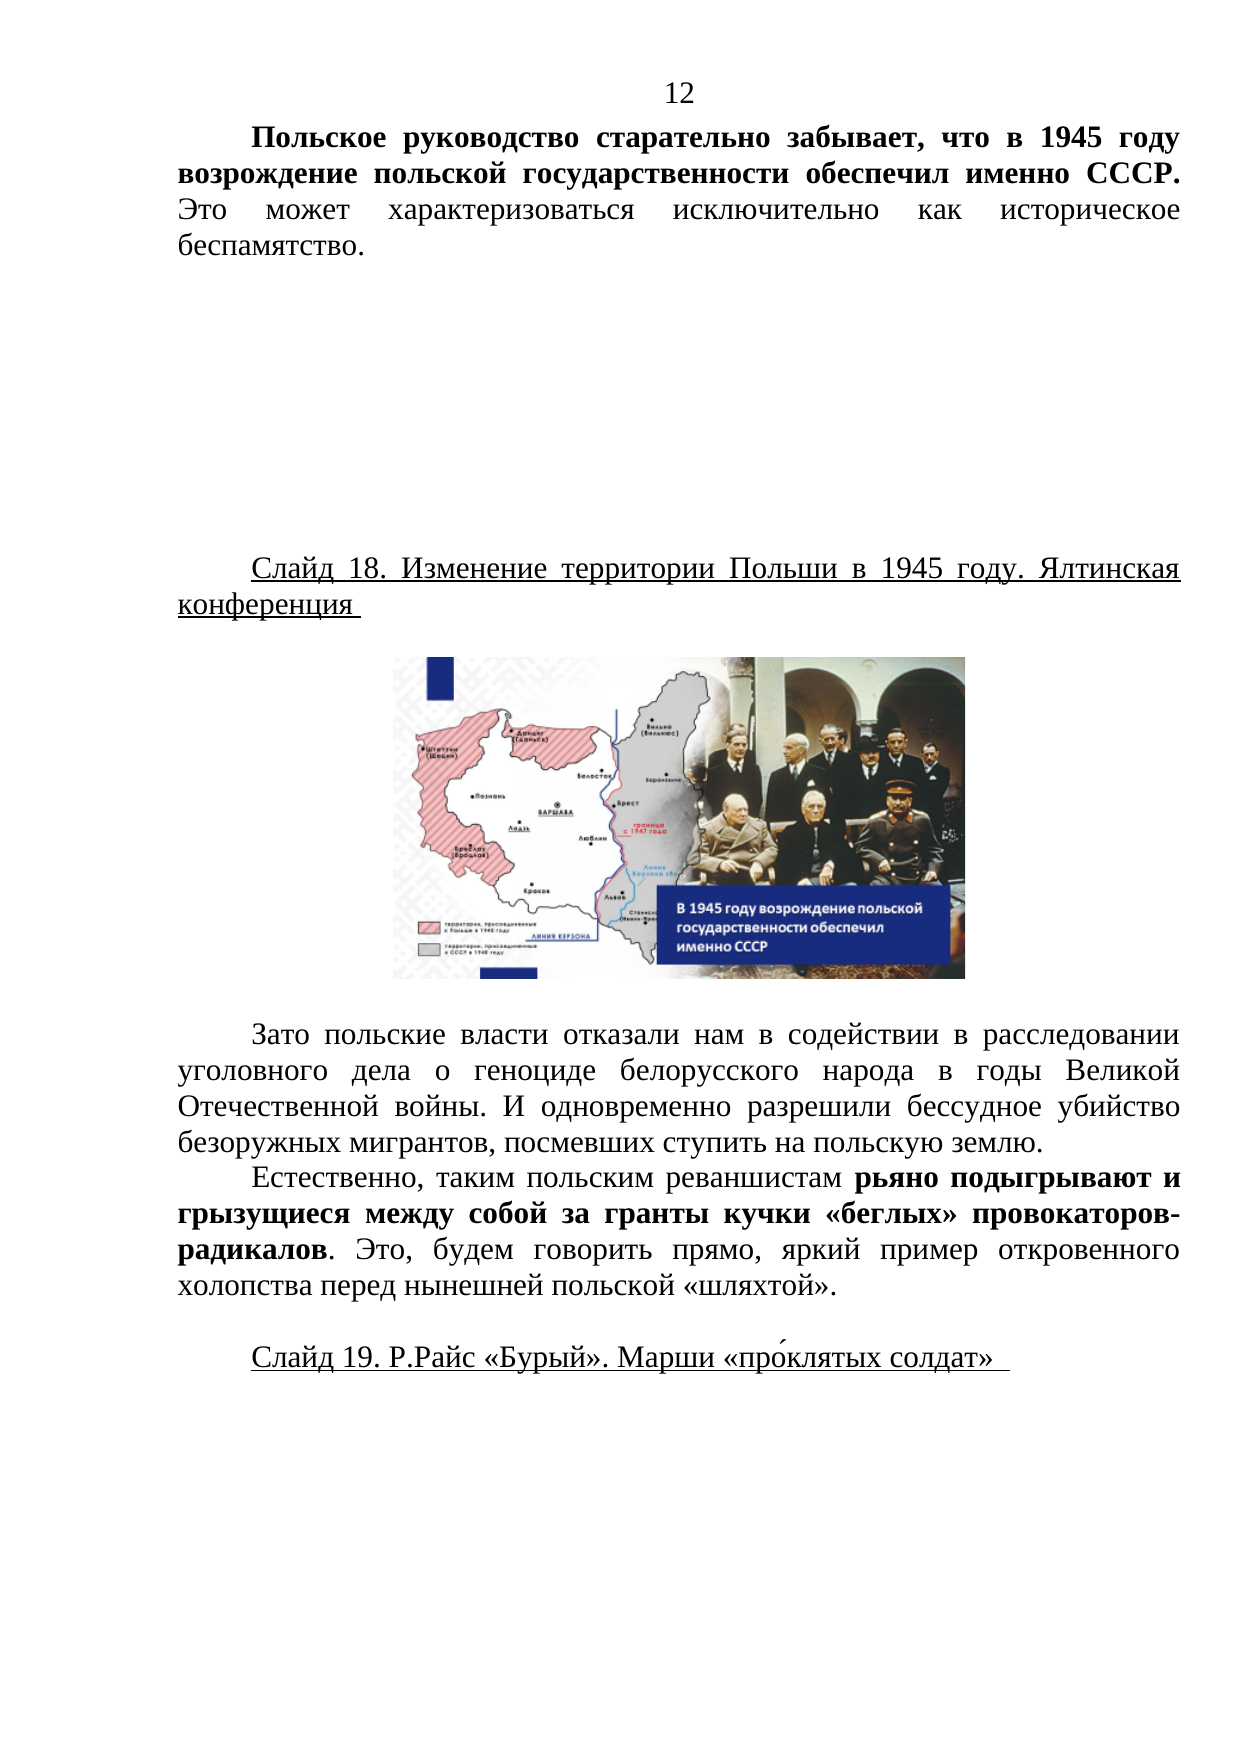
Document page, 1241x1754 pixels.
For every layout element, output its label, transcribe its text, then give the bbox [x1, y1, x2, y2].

text Зато польские власти отказали нам в содействии в расследовании уголовного дела о геноциде белорусского народа в годы Великой Отечественной войны. И одновременно разрешили бессудное убийство безоружных мигрантов, посмевших ступить на польскую землю. [177, 1015, 1181, 1159]
picture [393, 657, 966, 979]
text Слайд 18. Изменение территории Польши в 1945 году. Ялтинская конференция [177, 549, 1181, 621]
text Слайд 19. Р.Райс «Бурый». Марши «про́клятых солдат» [177, 1338, 1181, 1374]
text Польское руководство старательно забывает, что в 1945 году возрождение польской государственности обеспечил именно СССР. Это может характеризоваться исключительно как историческое беспамятство. [177, 118, 1181, 262]
text Естественно, таким польским реваншистам рьяно подыгрывают и грызущиеся между собой за гранты кучки «беглых» провокаторов-радикалов. Это, будем говорить прямо, яркий пример откровенного холопства перед нынешней польской «шляхтой». [177, 1159, 1181, 1302]
